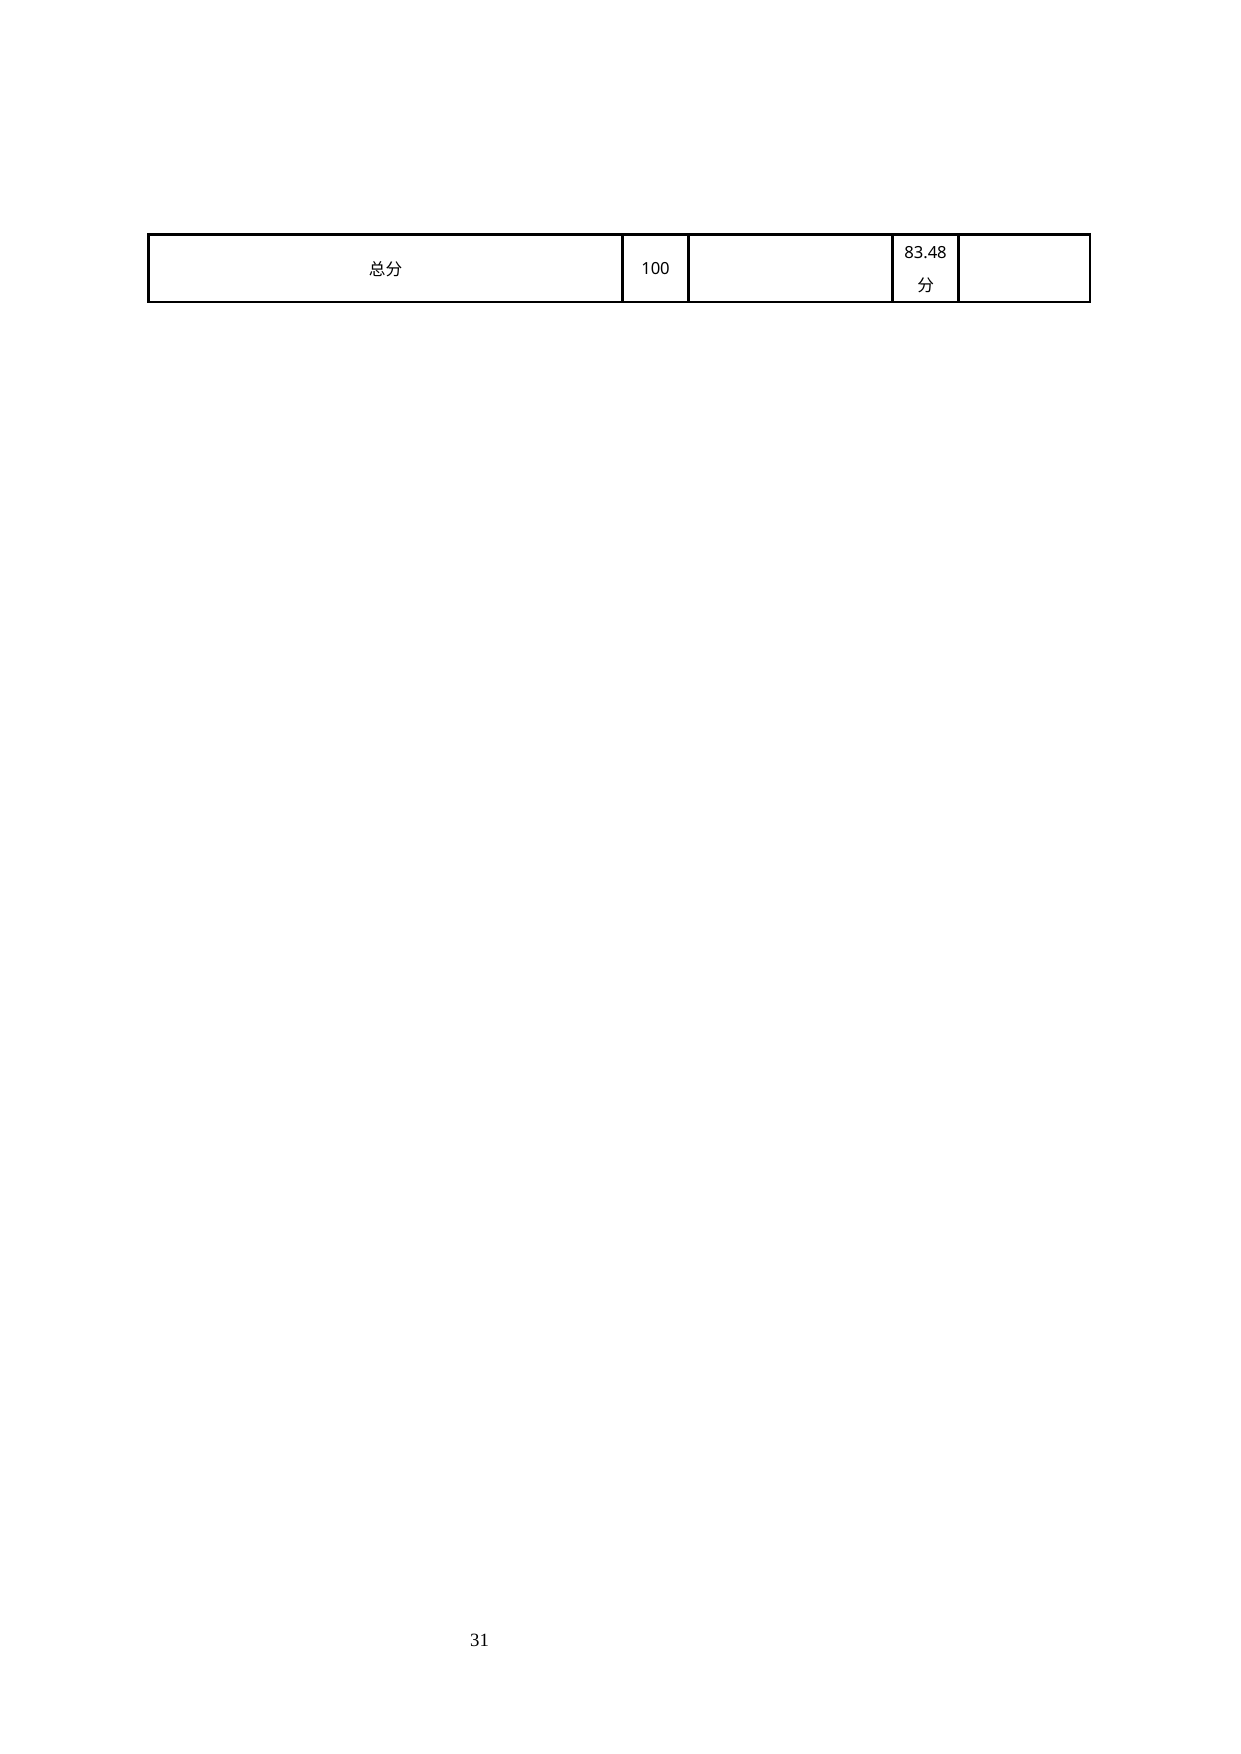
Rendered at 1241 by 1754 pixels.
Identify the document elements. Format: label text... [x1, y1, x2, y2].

table_cell 总分 [150, 236, 621, 301]
table_cell 100 [624, 236, 687, 301]
table_cell 83.48分 [894, 236, 957, 301]
table_cell [690, 236, 891, 301]
table_cell [960, 236, 1089, 301]
